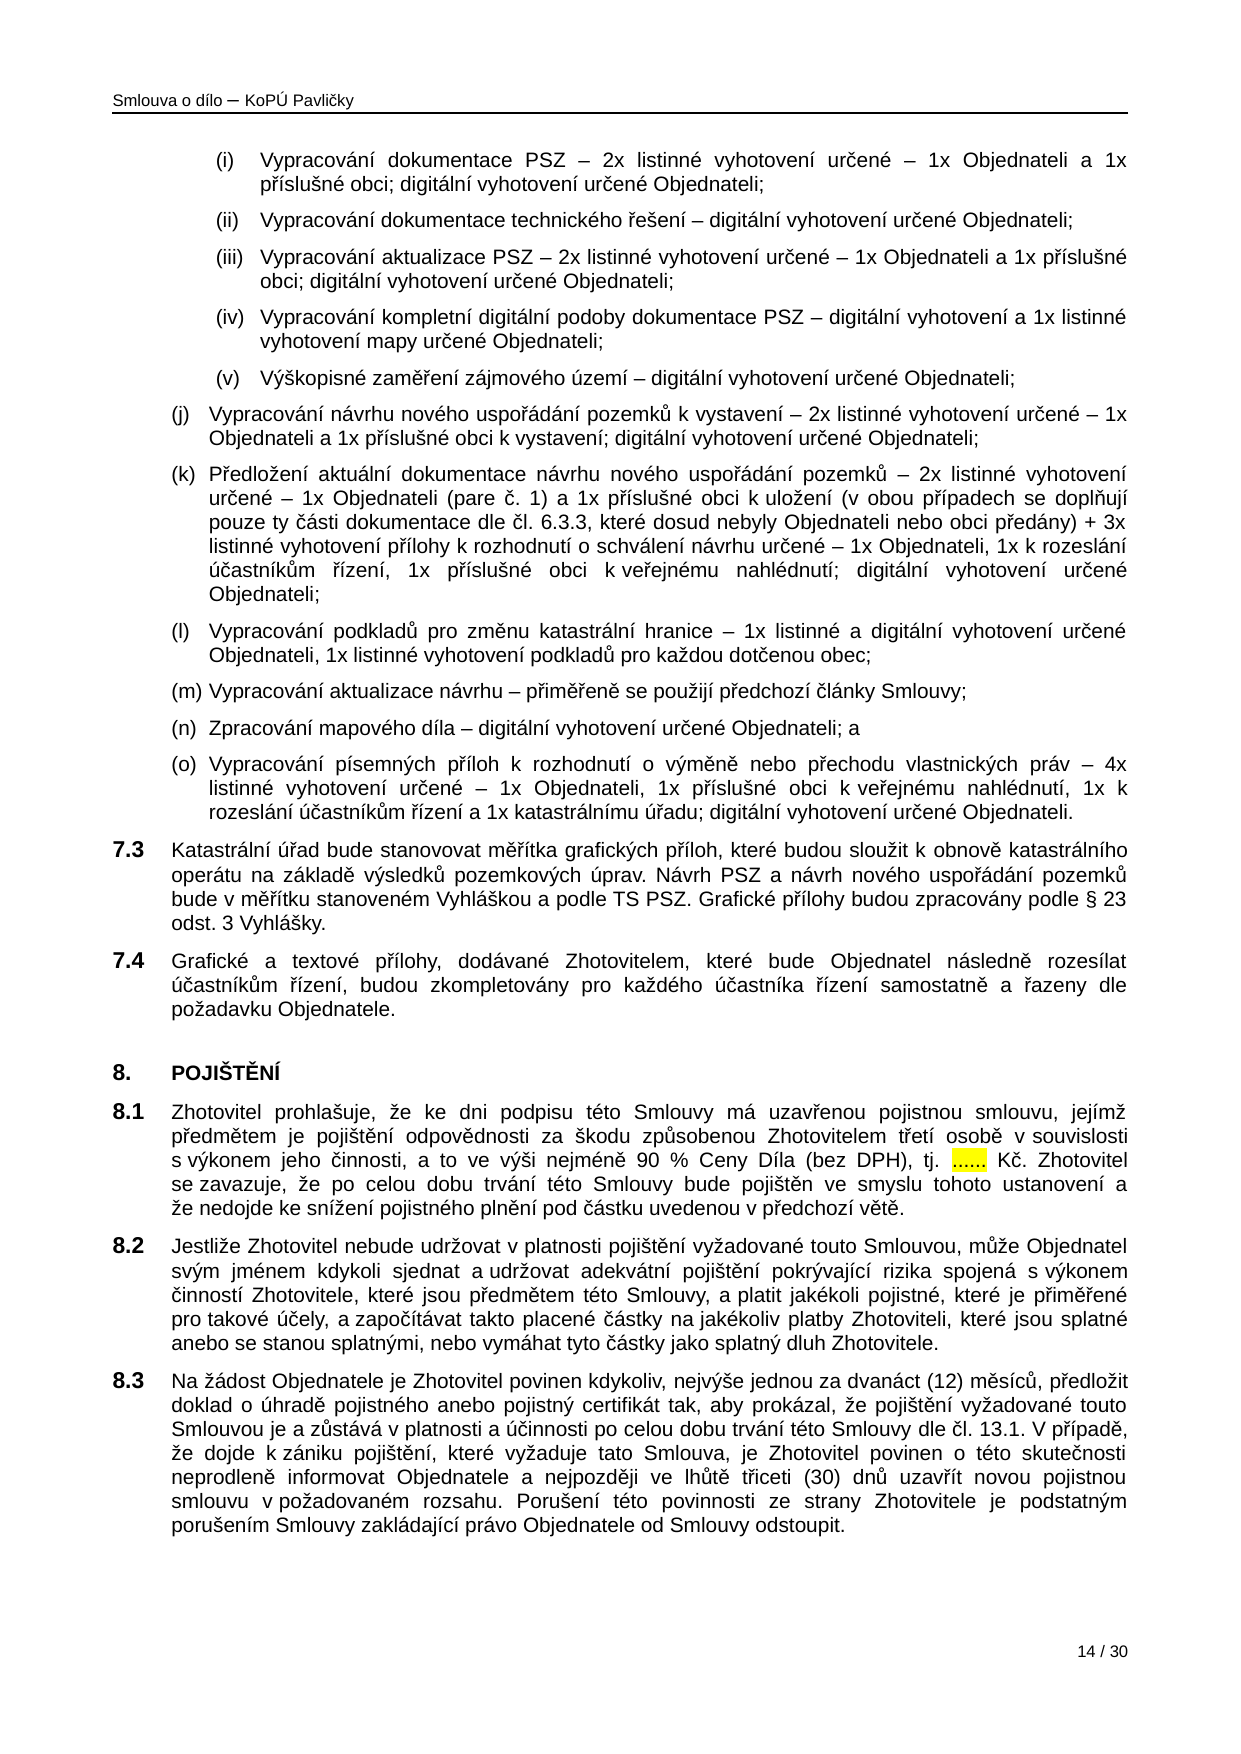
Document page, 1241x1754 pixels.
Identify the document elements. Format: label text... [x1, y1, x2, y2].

text Katastrální úřad bude stanovovat měřítka grafických příloh, které budou sloužit k obnově katastrálního operátu na základě výsledků pozemkových úprav. Návrh PSZ a návrh nového uspořádání pozemků bude v měřítku stanoveném Vyhláškou a podle TS PSZ. Grafické přílohy budou zpracovány podle § 23 odst. 3 Vyhlášky. [112, 836, 1128, 934]
list Vypracování dokumentace PSZ – 2x listinné vyhotovení určené – 1x Objednateli a 1x příslušné obci; digitální vyhotovení určené Objednateli; [216, 148, 1128, 196]
list Vypracování aktualizace PSZ – 2x listinné vyhotovení určené – 1x Objednateli a 1x příslušné obci; digitální vyhotovení určené Objednateli; [216, 244, 1128, 292]
list Vypracování kompletní digitální podoby dokumentace PSZ – digitální vyhotovení a 1x listinné vyhotovení mapy určené Objednateli; [216, 305, 1128, 353]
text Zhotovitel prohlašuje, že ke dni podpisu této Smlouvy má uzavřenou pojistnou smlouvu, jejímž předmětem je pojištění odpovědnosti za škodu způsobenou Zhotovitelem třetí osobě v souvislosti s výkonem jeho činnosti, a to ve výši nejméně 90 % Ceny Díla (bez DPH), tj. ...... Kč. Zhotovitel se zavazuje, že po celou dobu trvání této Smlouvy bude pojištěn ve smyslu tohoto ustanovení a že nedojde ke snížení pojistného plnění pod částku uvedenou v předchozí větě. [112, 1098, 1128, 1220]
text Pojištění [112, 1059, 1128, 1085]
list Zpracování mapového díla – digitální vyhotovení určené Objednateli; a [171, 715, 1128, 739]
list Vypracování písemných příloh k rozhodnutí o výměně nebo přechodu vlastnických práv – 4x listinné vyhotovení určené – 1x Objednateli, 1x příslušné obci k veřejnému nahlédnutí, 1x k rozeslání účastníkům řízení a 1x katastrálnímu úřadu; digitální vyhotovení určené Objednateli. [171, 752, 1128, 824]
list Předložení aktuální dokumentace návrhu nového uspořádání pozemků – 2x listinné vyhotovení určené – 1x Objednateli (pare č. 1) a 1x příslušné obci k uložení (v obou případech se doplňují pouze ty části dokumentace dle čl. 6.3.3, které dosud nebyly Objednateli nebo obci předány) + 3x listinné vyhotovení přílohy k rozhodnutí o schválení návrhu určené – 1x Objednateli, 1x k rozeslání účastníkům řízení, 1x příslušné obci k veřejnému nahlédnutí; digitální vyhotovení určené Objednateli; [171, 462, 1128, 606]
list Vypracování návrhu nového uspořádání pozemků k vystavení – 2x listinné vyhotovení určené – 1x Objednateli a 1x příslušné obci k vystavení; digitální vyhotovení určené Objednateli; [171, 402, 1128, 450]
list Vypracování aktualizace návrhu – přiměřeně se použijí předchozí články Smlouvy; [171, 679, 1128, 703]
text Na žádost Objednatele je Zhotovitel povinen kdykoliv, nejvýše jednou za dvanáct (12) měsíců, předložit doklad o úhradě pojistného anebo pojistný certifikát tak, aby prokázal, že pojištění vyžadované touto Smlouvou je a zůstává v platnosti a účinnosti po celou dobu trvání této Smlouvy dle čl. 13.1. V případě, že dojde k zániku pojištění, které vyžaduje tato Smlouva, je Zhotovitel povinen o této skutečnosti neprodleně informovat Objednatele a nejpozději ve lhůtě třiceti (30) dnů uzavřít novou pojistnou smlouvu v požadovaném rozsahu. Porušení této povinnosti ze strany Zhotovitele je podstatným porušením Smlouvy zakládající právo Objednatele od Smlouvy odstoupit. [112, 1367, 1128, 1537]
text Jestliže Zhotovitel nebude udržovat v platnosti pojištění vyžadované touto Smlouvou, může Objednatel svým jménem kdykoli sjednat a udržovat adekvátní pojištění pokrývající rizika spojená s výkonem činností Zhotovitele, které jsou předmětem této Smlouvy, a platit jakékoli pojistné, které je přiměřené pro takové účely, a započítávat takto placené částky na jakékoliv platby Zhotoviteli, které jsou splatné anebo se stanou splatnými, nebo vymáhat tyto částky jako splatný dluh Zhotovitele. [112, 1232, 1128, 1354]
list Vypracování dokumentace technického řešení – digitální vyhotovení určené Objednateli; [216, 208, 1128, 232]
text Grafické a textové přílohy, dodávané Zhotovitelem, které bude Objednatel následně rozesílat účastníkům řízení, budou zkompletovány pro každého účastníka řízení samostatně a řazeny dle požadavku Objednatele. [112, 947, 1128, 1021]
list Výškopisné zaměření zájmového území – digitální vyhotovení určené Objednateli; [216, 365, 1128, 389]
list Vypracování podkladů pro změnu katastrální hranice – 1x listinné a digitální vyhotovení určené Objednateli, 1x listinné vyhotovení podkladů pro každou dotčenou obec; [171, 618, 1128, 666]
